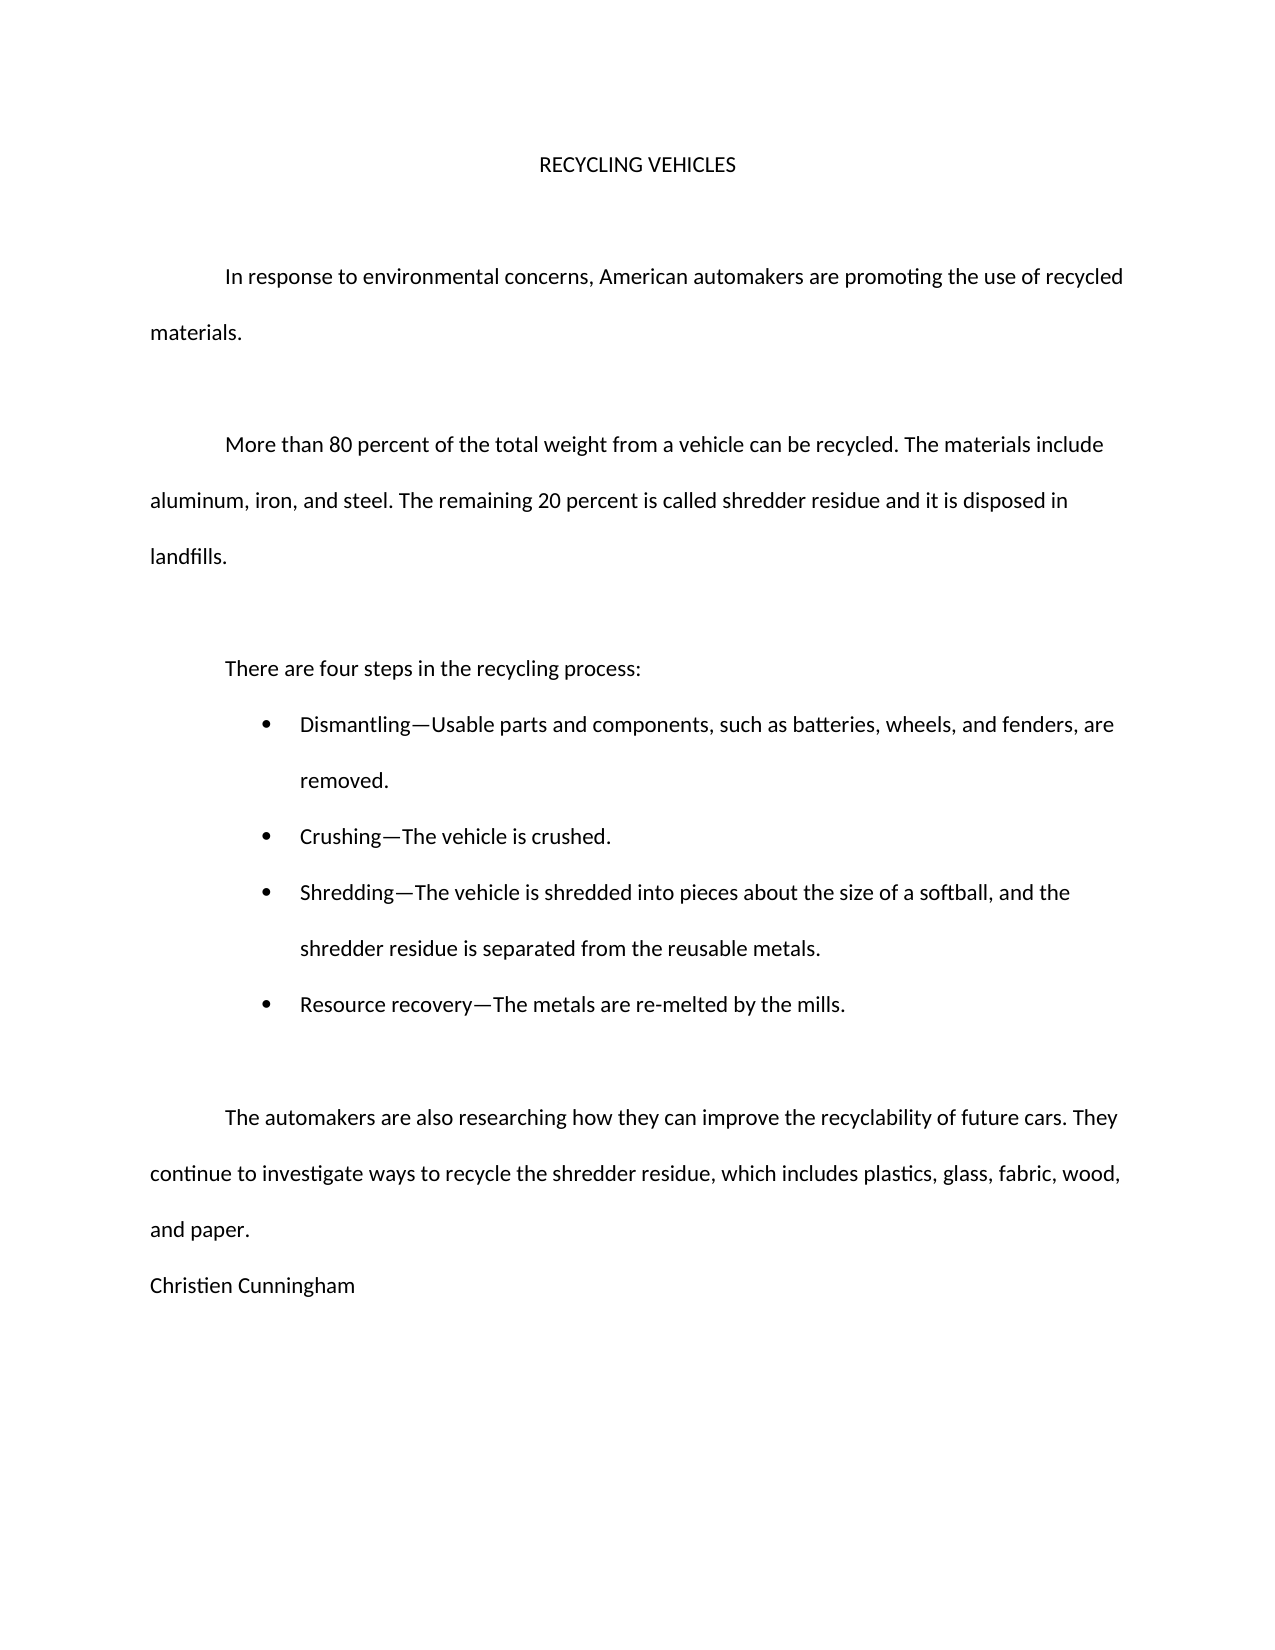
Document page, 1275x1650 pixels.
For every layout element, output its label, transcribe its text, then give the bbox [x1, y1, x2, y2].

list Resource recovery—The metals are re-melted by the mills. [262, 991, 1125, 1019]
text There are four steps in the recycling process: [150, 654, 1125, 682]
text The automakers are also researching how they can improve the recyclability of future cars. They continue to investigate ways to recycle the shredder residue, which includes plastics, glass, fabric, wood, and paper. [150, 1103, 1125, 1243]
text RECYCLING VEHICLES [150, 150, 1125, 178]
text In response to environmental concerns, American automakers are promoting the use of recycled materials. [150, 262, 1125, 346]
text Christien Cunningham [150, 1271, 1125, 1299]
text More than 80 percent of the total weight from a vehicle can be recycled. The materials include aluminum, iron, and steel. The remaining 20 percent is called shredder residue and it is disposed in landfills. [150, 430, 1125, 570]
list Crushing—The vehicle is crushed. [262, 822, 1125, 851]
list Dismantling—Usable parts and components, such as batteries, wheels, and fenders, are removed. [262, 710, 1125, 794]
list Shredding—The vehicle is shredded into pieces about the size of a softball, and the shredder residue is separated from the reusable metals. [262, 878, 1125, 963]
